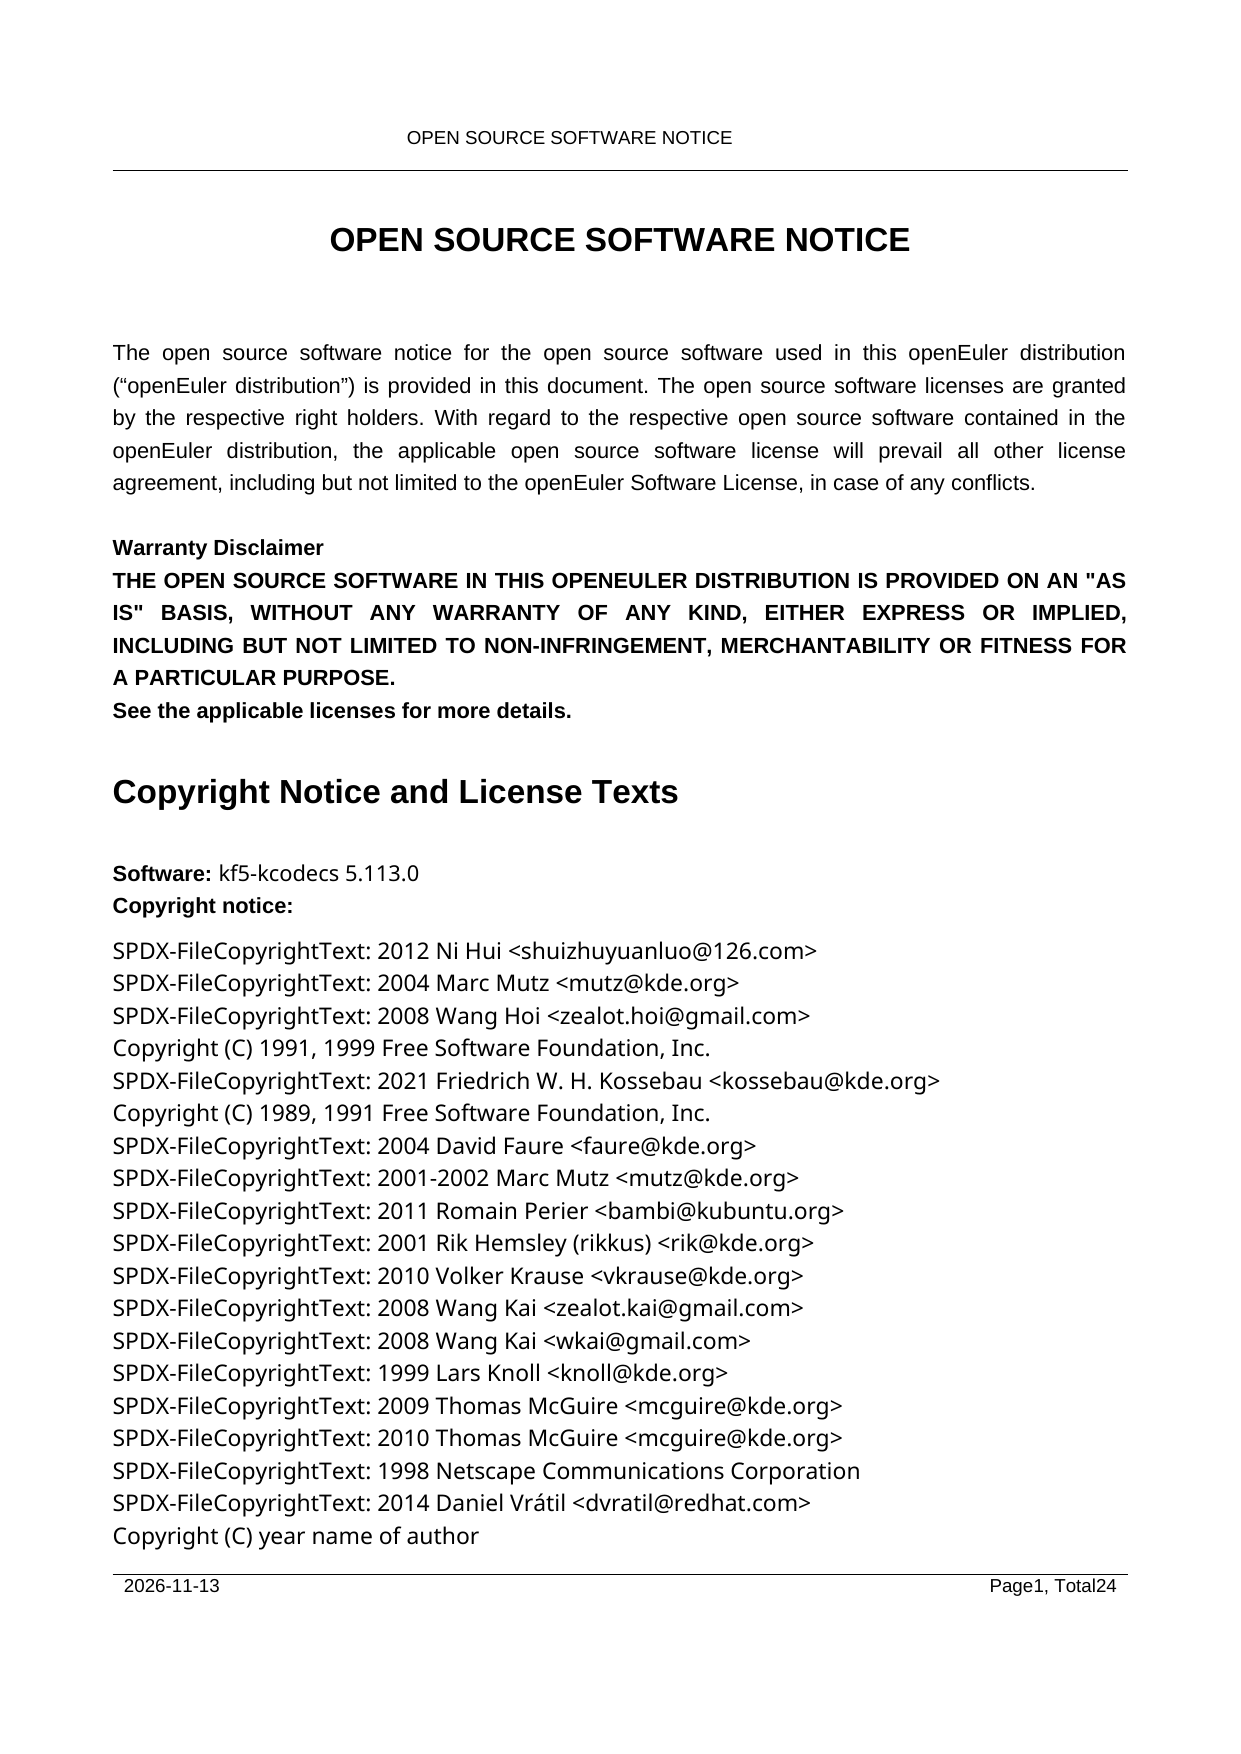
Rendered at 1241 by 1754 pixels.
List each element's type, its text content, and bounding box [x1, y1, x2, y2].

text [112, 934, 1128, 1551]
text Warranty Disclaimer [112, 531, 1128, 564]
text Copyright notice: [112, 889, 1128, 921]
text OPEN SOURCE SOFTWARE NOTICE [112, 206, 1128, 271]
text Copyright Notice and License Texts [112, 759, 1128, 824]
text THE OPEN SOURCE SOFTWARE IN THIS OPENEULER DISTRIBUTION IS PROVIDED ON AN "AS IS" BASIS, WITHOUT ANY WARRANTY OF ANY KIND, EITHER EXPRESS OR IMPLIED, INCLUDING BUT NOT LIMITED TO NON-INFRINGEMENT, MERCHANTABILITY OR FITNESS FOR A PARTICULAR PURPOSE. See the applicable licenses for more details. [112, 564, 1128, 726]
title Software: kf5-kcodecs 5.113.0 [112, 856, 1128, 889]
text The open source software notice for the open source software used in this openEuler distribution (“openEuler distribution”) is provided in this document. The open source software licenses are granted by the respective right holders. With regard to the respective open source software contained in the openEuler distribution, the applicable open source software license will prevail all other license agreement, including but not limited to the openEuler Software License, in case of any conflicts. [112, 336, 1128, 499]
